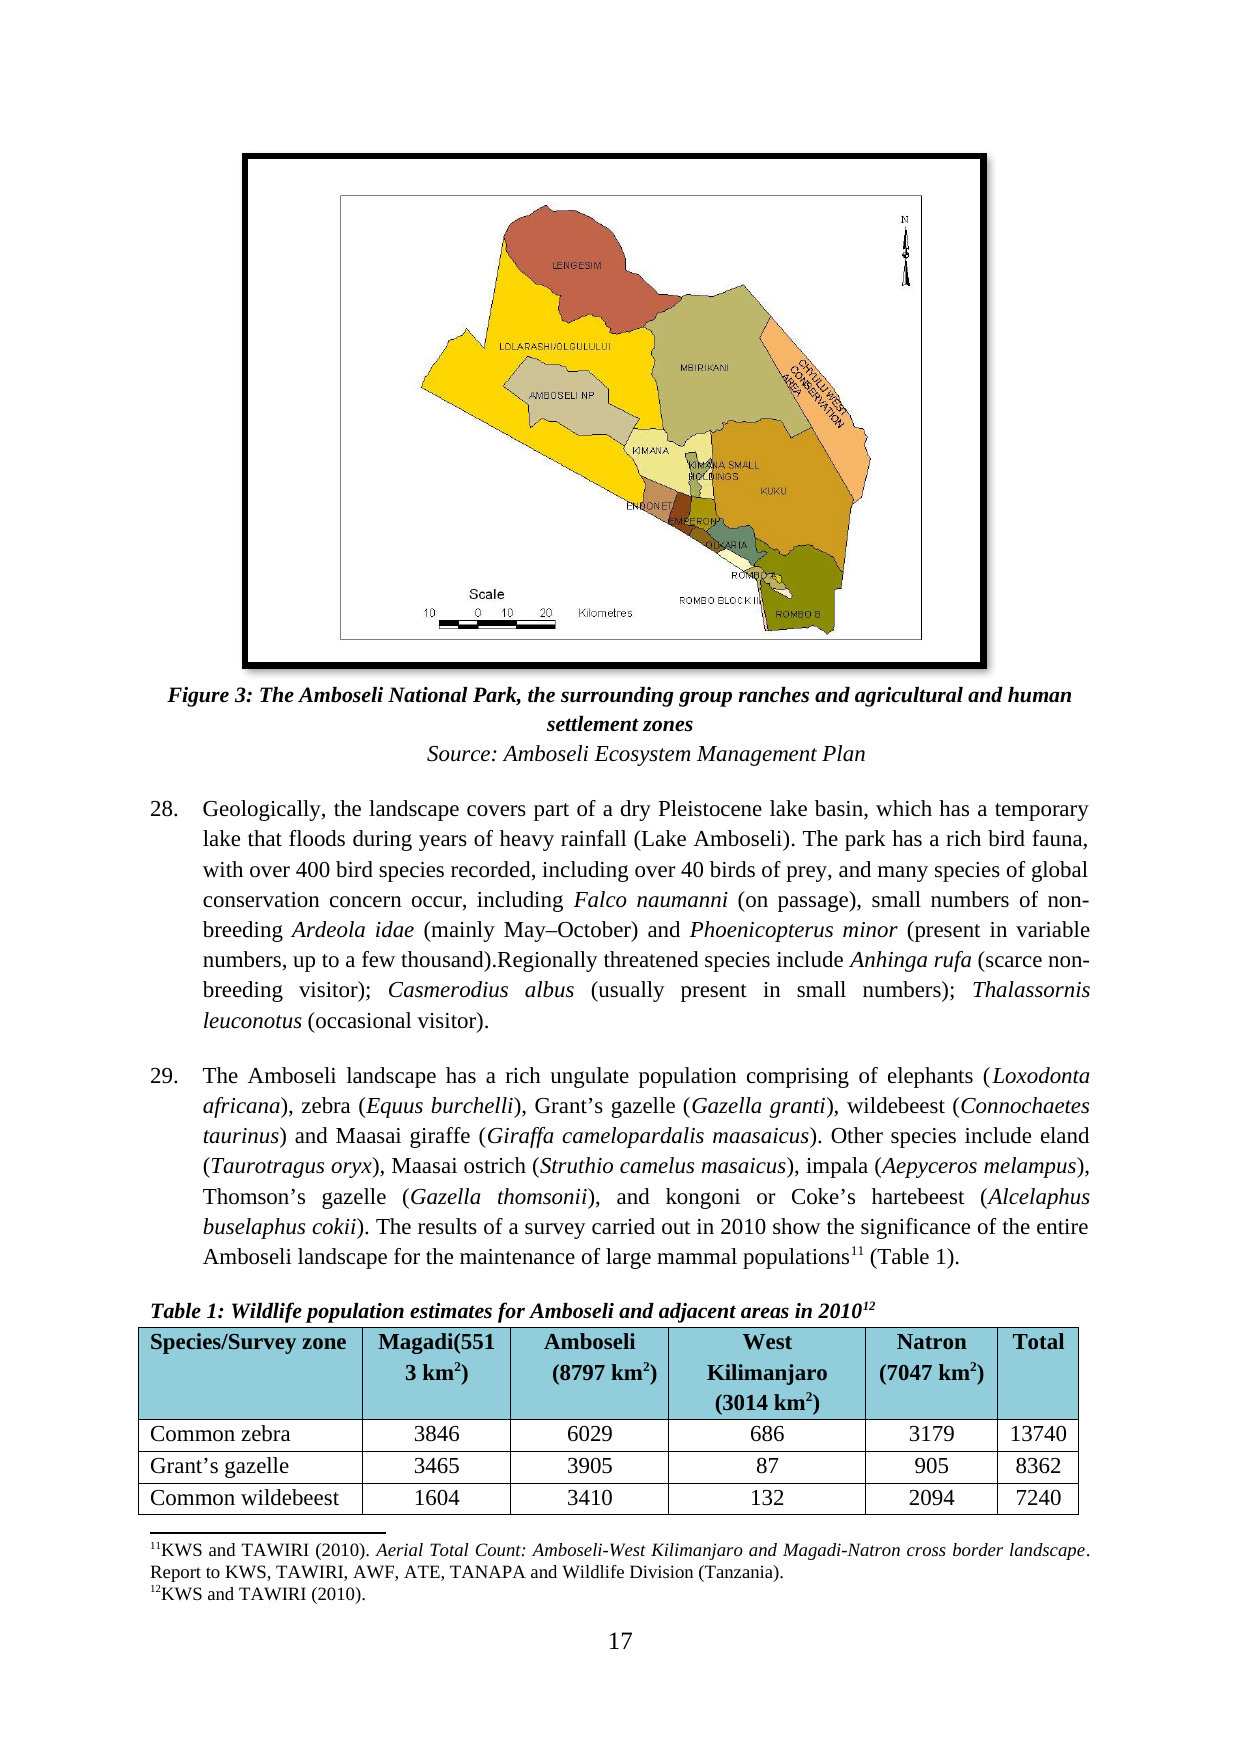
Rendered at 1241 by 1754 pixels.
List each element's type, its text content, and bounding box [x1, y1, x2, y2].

table_cell 3905 [511, 1452, 668, 1483]
table_header Amboseli (8797 km2) [511, 1328, 668, 1419]
text The Amboseli landscape has a rich ungulate population comprising of elephants (Loxodonta africana), zebra (Equus burchelli), Grant’s gazelle (Gazella granti), wildebeest (Connochaetes taurinus) and Maasai giraffe (Giraffa camelopardalis maasaicus). Other species include eland (Taurotragus oryx), Maasai ostrich (Struthio camelus masaicus), impala (Aepyceros melampus), Thomson’s gazelle (Gazella thomsonii), and kongoni or Coke’s hartebeest (Alcelaphus buselaphus cokii). The results of a survey carried out in 2010 show the significance of the entire Amboseli landscape for the maintenance of large mammal populations (Table 1). [150, 1062, 1090, 1269]
table_cell 1604 [363, 1484, 510, 1514]
table_cell 87 [669, 1452, 865, 1483]
table_cell 3179 [866, 1420, 997, 1451]
table_header Total [998, 1328, 1078, 1419]
text Geologically, the landscape covers part of a dry Pleistocene lake basin, which has a temporary lake that floods during years of heavy rainfall (Lake Amboseli). The park has a rich bird fauna, with over 400 bird species recorded, including over 40 birds of prey, and many species of global conservation concern occur, including Falco naumanni (on passage), small numbers of non-breeding Ardeola idae (mainly May–October) and Phoenicopterus minor (present in variable numbers, up to a few thousand).Regionally threatened species include Anhinga rufa (scarce non-breeding visitor); Casmerodius albus (usually present in small numbers); Thalassornis leuconotus (occasional visitor). [150, 795, 1090, 1033]
list Source: Amboseli Ecosystem Management Plan [202, 740, 1090, 766]
table_cell 3846 [363, 1420, 510, 1451]
table_header West Kilimanjaro (3014 km2) [669, 1328, 865, 1419]
table_cell 132 [669, 1484, 865, 1514]
table_header Species/Survey zone [139, 1328, 362, 1419]
table_cell 686 [669, 1420, 865, 1451]
table_header Natron (7047 km2) [866, 1328, 997, 1419]
table_cell Grant’s gazelle [139, 1452, 362, 1483]
table_cell 905 [866, 1452, 997, 1483]
table_cell 3465 [363, 1452, 510, 1483]
picture [248, 159, 980, 662]
text Table 1: Wildlife population estimates for Amboseli and adjacent areas in 2010 [150, 1298, 1090, 1323]
table_cell Common wildebeest [139, 1484, 362, 1514]
table_cell 3410 [511, 1484, 668, 1514]
table_header Magadi(5513 km2) [363, 1328, 510, 1419]
table_cell Common zebra [139, 1420, 362, 1451]
table_cell 2094 [866, 1484, 997, 1514]
table_cell 13740 [998, 1420, 1078, 1451]
text Figure 3: The Amboseli National Park, the surrounding group ranches and agricultural and human settlement zones [150, 682, 1090, 736]
table_cell 7240 [998, 1484, 1078, 1514]
table_cell 8362 [998, 1452, 1078, 1483]
table_cell 6029 [511, 1420, 668, 1451]
